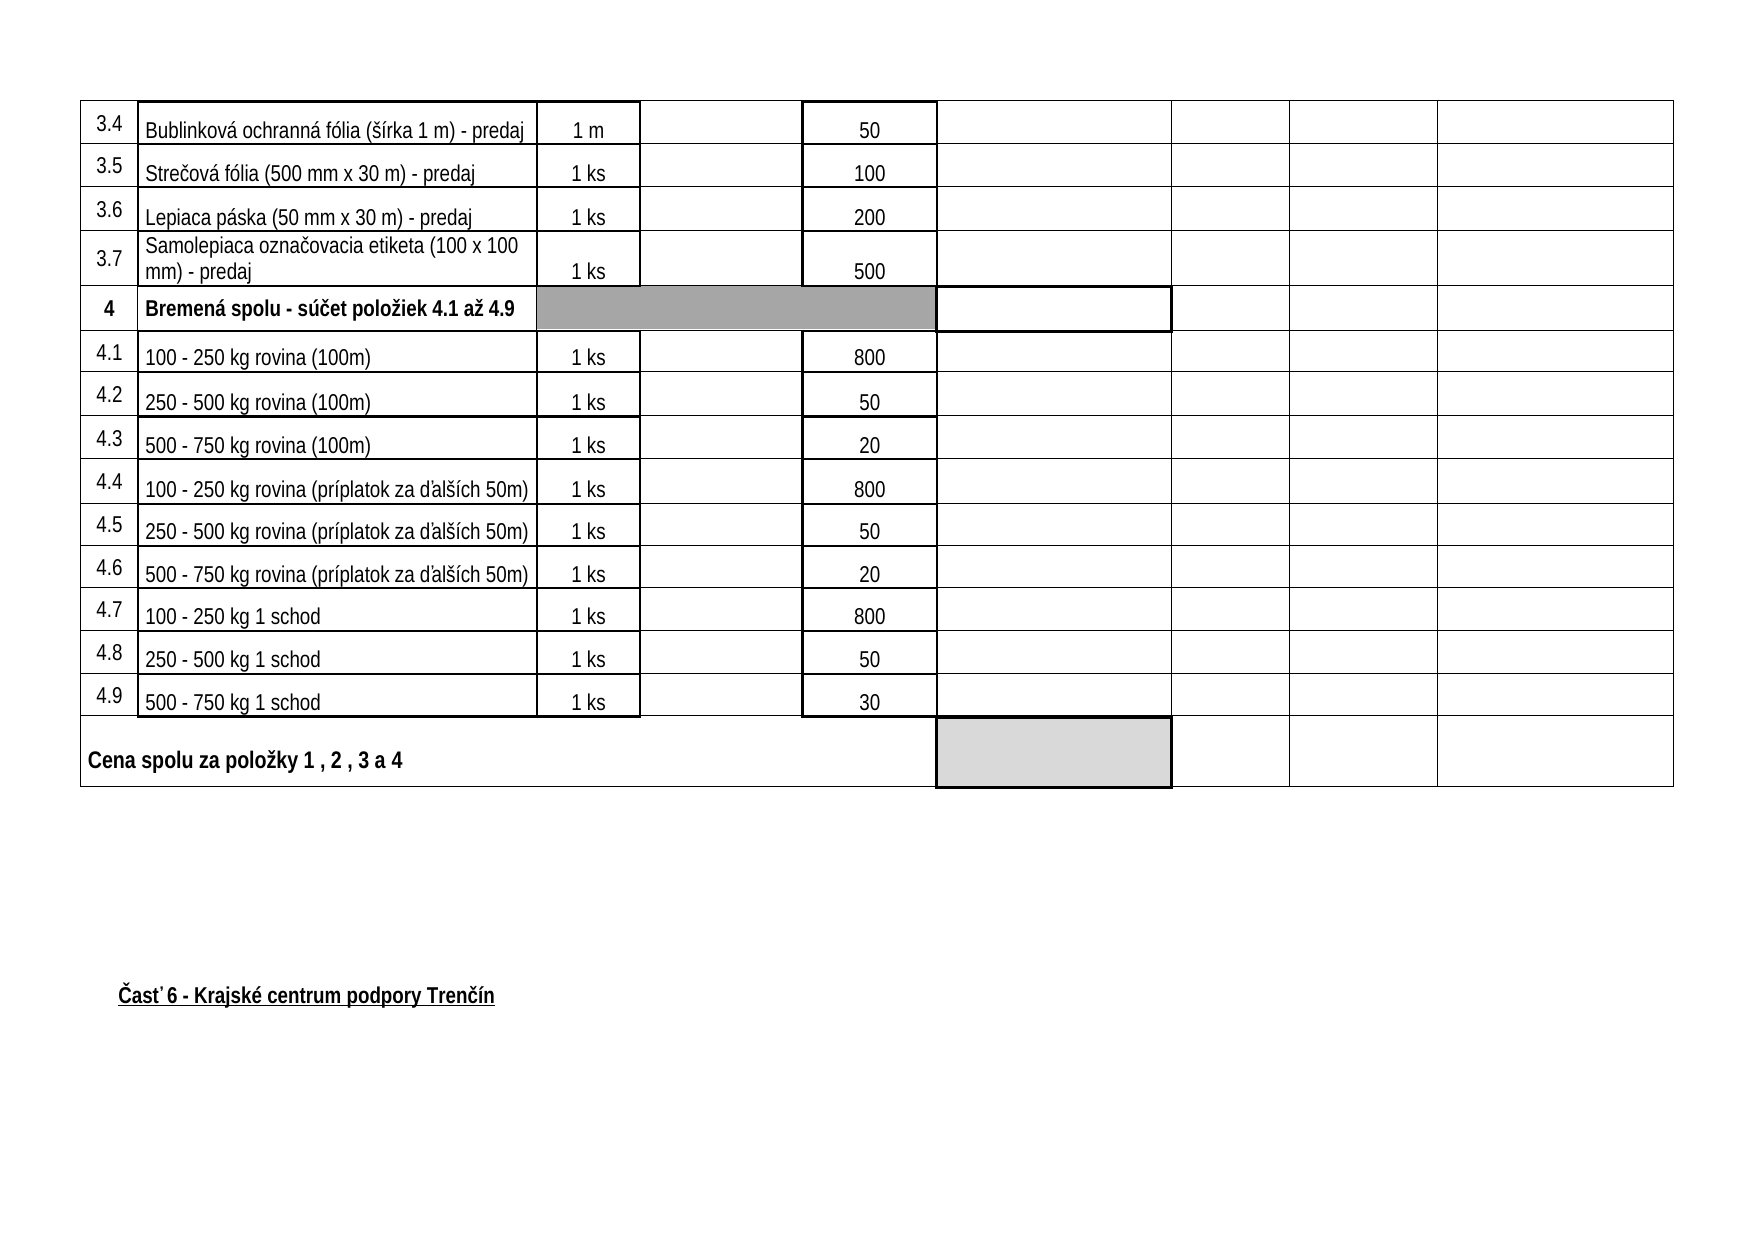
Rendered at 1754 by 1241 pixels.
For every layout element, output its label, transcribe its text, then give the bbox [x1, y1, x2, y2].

table_cell 1 ks [538, 332, 639, 371]
table_cell 4 [81, 286, 137, 329]
table_cell 3.7 [81, 231, 137, 284]
table_cell [1438, 144, 1673, 186]
table_cell [1290, 588, 1437, 630]
table_cell Samolepiaca označovacia etiketa (100 x 100 mm) - predaj [139, 232, 536, 284]
table_cell [1438, 504, 1673, 545]
table_cell [1172, 187, 1289, 230]
table_cell [1438, 416, 1673, 458]
table_cell [938, 288, 1170, 329]
table_cell [641, 372, 801, 415]
table_cell 4.7 [81, 588, 137, 630]
table_cell Lepiaca páska (50 mm x 30 m) - predaj [139, 188, 536, 230]
table_cell 1 ks [538, 188, 639, 230]
table_cell [641, 331, 801, 371]
table_cell [1290, 546, 1437, 587]
table_cell [641, 504, 801, 545]
table_cell [938, 372, 1171, 415]
table_cell [641, 674, 801, 715]
table_cell [1172, 459, 1289, 502]
table_cell 3.6 [81, 187, 137, 230]
table_cell 1 ks [538, 675, 639, 715]
table_cell [938, 588, 1171, 630]
table_cell 4.9 [81, 674, 137, 715]
table_cell [1438, 231, 1673, 284]
table_cell 250 - 500 kg rovina (príplatok za ďalších 50m) [139, 505, 536, 545]
table_cell 50 [804, 505, 936, 545]
table_cell [938, 674, 1171, 715]
table_cell 20 [804, 547, 936, 587]
table_cell 1 ks [538, 418, 639, 458]
table_cell [1290, 416, 1437, 458]
table_cell 100 - 250 kg 1 schod [139, 589, 536, 630]
table_cell Cena spolu za položky 1 , 2 , 3 a 4 [81, 716, 935, 786]
table_cell 4.5 [81, 504, 137, 545]
table_cell 1 ks [538, 145, 639, 186]
table_cell 500 - 750 kg 1 schod [139, 675, 536, 715]
table_cell [1290, 231, 1437, 284]
table_cell [938, 187, 1171, 230]
table_cell 800 [804, 589, 936, 630]
table_cell 50 [804, 632, 936, 672]
table_cell [1438, 286, 1673, 329]
table_cell 1 ks [538, 505, 639, 545]
table_cell [1290, 631, 1437, 672]
table_cell [1290, 144, 1437, 186]
table_cell [938, 719, 1170, 786]
table_cell 30 [804, 675, 936, 715]
table_cell 1 ks [538, 460, 639, 502]
table_cell 50 [804, 373, 936, 415]
text Časť 6 - Krajské centrum podpory Trenčín [118, 982, 1636, 1008]
table_cell [641, 631, 801, 672]
table_cell [1290, 187, 1437, 230]
table_cell [1438, 674, 1673, 715]
table_cell [1290, 372, 1437, 415]
table_cell [1172, 674, 1289, 715]
table_cell 1 ks [538, 589, 639, 630]
table_cell 1 ks [538, 547, 639, 587]
table_cell [1290, 331, 1437, 371]
table_cell [938, 546, 1171, 587]
table_cell 100 - 250 kg rovina (100m) [139, 332, 536, 371]
table_cell [1438, 331, 1673, 371]
table_cell [1290, 286, 1437, 329]
table_cell 500 - 750 kg rovina (100m) [139, 418, 536, 458]
table_cell [1172, 144, 1289, 186]
table_cell [938, 101, 1171, 143]
table_cell [537, 286, 935, 329]
table_cell [641, 144, 801, 186]
table_cell 4.1 [81, 331, 137, 371]
table_cell [1172, 231, 1289, 284]
table_cell 3.5 [81, 144, 137, 186]
table_cell [641, 231, 801, 284]
table_cell [1172, 546, 1289, 587]
table_cell [1173, 286, 1289, 329]
table_cell 250 - 500 kg rovina (100m) [139, 373, 536, 415]
table_cell [1290, 101, 1437, 143]
table_cell 1 ks [538, 232, 639, 284]
table_cell 1 m [538, 103, 639, 143]
table_cell [1172, 588, 1289, 630]
table_cell Bublinková ochranná fólia (šírka 1 m) - predaj [139, 103, 536, 143]
table_cell 50 [804, 103, 936, 143]
table_cell [1172, 504, 1289, 545]
table_cell 500 - 750 kg rovina (príplatok za ďalších 50m) [139, 547, 536, 587]
table_cell [641, 588, 801, 630]
table_cell [1172, 631, 1289, 672]
table_cell 4.6 [81, 546, 137, 587]
table_cell 800 [804, 332, 936, 371]
table_cell 100 - 250 kg rovina (príplatok za ďalších 50m) [139, 460, 536, 502]
table_cell 4.8 [81, 631, 137, 672]
table_cell [1438, 631, 1673, 672]
table_cell [1438, 101, 1673, 143]
table_cell [1438, 372, 1673, 415]
table_cell [1172, 331, 1289, 371]
table_cell [641, 546, 801, 587]
table_cell [1290, 504, 1437, 545]
table_cell [938, 459, 1171, 502]
table_cell [1172, 101, 1289, 143]
table_cell [1172, 416, 1289, 458]
table_cell 1 ks [538, 373, 639, 415]
table_cell 200 [804, 188, 936, 230]
table_cell Strečová fólia (500 mm x 30 m) - predaj [139, 145, 536, 186]
table_cell [1438, 546, 1673, 587]
table_cell 4.2 [81, 372, 137, 415]
table_cell [1438, 187, 1673, 230]
table_cell 500 [804, 232, 936, 284]
table_cell [1290, 459, 1437, 502]
table_cell [938, 631, 1171, 672]
table_cell [938, 144, 1171, 186]
table_cell [1438, 588, 1673, 630]
table_cell [938, 504, 1171, 545]
table_cell 250 - 500 kg 1 schod [139, 632, 536, 672]
table_cell 4.4 [81, 459, 137, 502]
table_cell 4.3 [81, 416, 137, 458]
table_cell [938, 333, 1171, 371]
table_cell [1290, 674, 1437, 715]
table_cell 100 [804, 145, 936, 186]
table_cell [1173, 716, 1289, 786]
table_cell [641, 459, 801, 502]
table_cell [641, 416, 801, 458]
table_cell [938, 416, 1171, 458]
table_cell [641, 187, 801, 230]
table_cell [1290, 716, 1437, 786]
table_cell [938, 231, 1171, 284]
table_cell [1438, 459, 1673, 502]
table_cell Bremená spolu - súčet položiek 4.1 až 4.9 [138, 287, 536, 329]
table_cell [641, 101, 801, 143]
table_cell 800 [804, 460, 936, 502]
table_cell [1172, 372, 1289, 415]
table_cell [1438, 716, 1673, 786]
table_cell 1 ks [538, 632, 639, 672]
table_cell 3.4 [81, 101, 137, 143]
table_cell 20 [804, 418, 936, 458]
